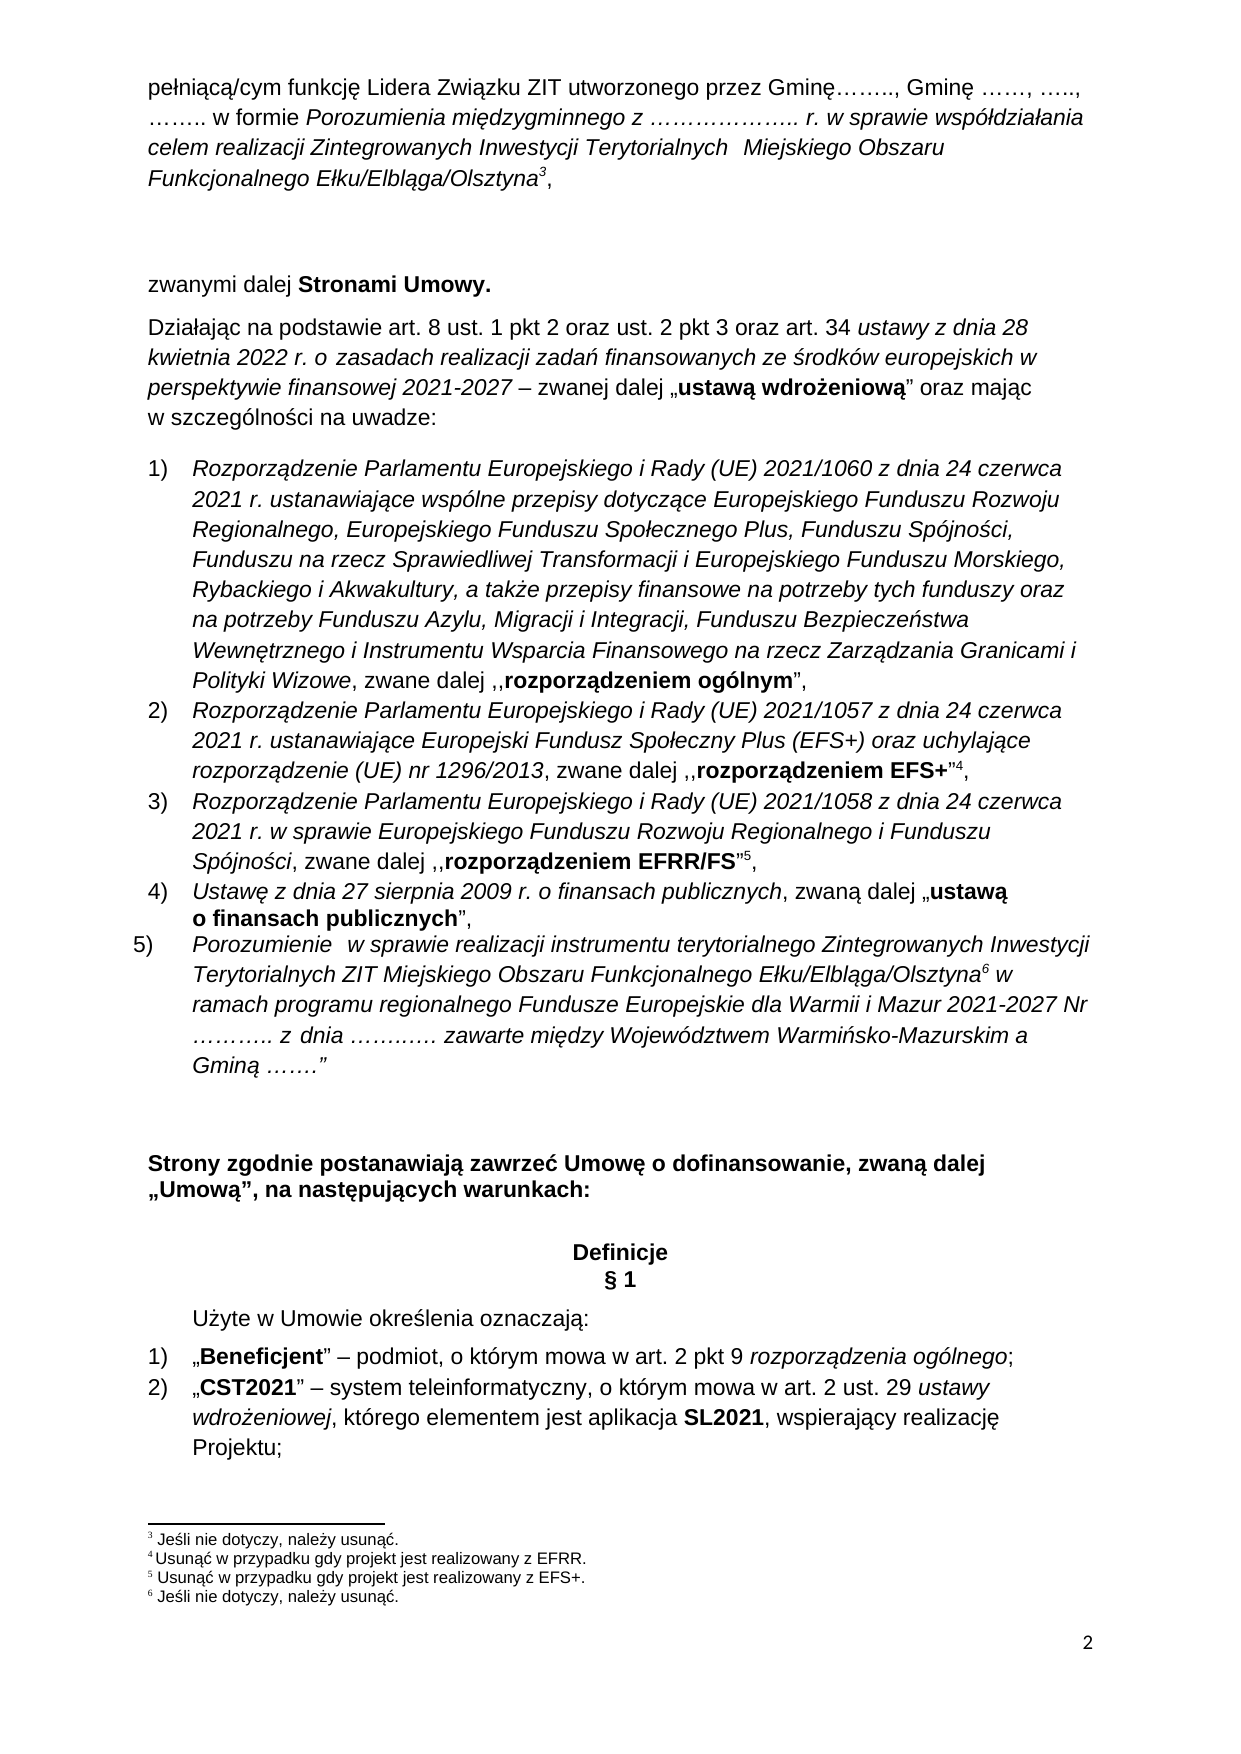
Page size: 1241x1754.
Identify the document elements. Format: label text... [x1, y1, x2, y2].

text zwanymi dalej Stronami Umowy. [148, 271, 1093, 297]
text Definicje [148, 1239, 1093, 1266]
text pełniącą/cym funkcję Lidera Związku ZIT utworzonego przez Gminę…….., Gminę ……, ….., …….. w formie Porozumienia międzygminnego z ……………….. r. w sprawie współdziałania celem realizacji Zintegrowanych Inwestycji Terytorialnych Miejskiego Obszaru Funkcjonalnego Ełku/Elbląga/Olsztyna, [148, 74, 1093, 191]
list Strony zgodnie postanawiają zawrzeć Umowę o dofinansowanie, zwaną dalej „Umową”, na następujących warunkach: [148, 1150, 1093, 1203]
text Użyte w Umowie określenia oznaczają: [192, 1304, 1093, 1331]
list Rozporządzenie Parlamentu Europejskiego i Rady (UE) 2021/1060 z dnia 24 czerwca 2021 r. ustanawiające wspólne przepisy dotyczące Europejskiego Funduszu Rozwoju Regionalnego, Europejskiego Funduszu Społecznego Plus, Funduszu Spójności, Funduszu na rzecz Sprawiedliwej Transformacji i Europejskiego Funduszu Morskiego, Rybackiego i Akwakultury, a także przepisy finansowe na potrzeby tych funduszy oraz na potrzeby Funduszu Azylu, Migracji i Integracji, Funduszu Bezpieczeństwa Wewnętrznego i Instrumentu Wsparcia Finansowego na rzecz Zarządzania Granicami i Polityki Wizowe, zwane dalej ,,rozporządzeniem ogólnym”, [148, 455, 1093, 693]
list Rozporządzenie Parlamentu Europejskiego i Rady (UE) 2021/1057 z dnia 24 czerwca 2021 r. ustanawiające Europejski Fundusz Społeczny Plus (EFS+) oraz uchylające rozporządzenie (UE) nr 1296/2013, zwane dalej ,,rozporządzeniem EFS+”, [148, 697, 1093, 784]
list Porozumienie w sprawie realizacji instrumentu terytorialnego Zintegrowanych Inwestycji Terytorialnych ZIT Miejskiego Obszaru Funkcjonalnego Ełku/Elbląga/Olsztyna w ramach programu regionalnego Fundusze Europejskie dla Warmii i Mazur 2021-2027 Nr ……….. z dnia ……..…. zawarte między Województwem Warmińsko-Mazurskim a Gminą …….” [133, 931, 1093, 1078]
list Rozporządzenie Parlamentu Europejskiego i Rady (UE) 2021/1058 z dnia 24 czerwca 2021 r. w sprawie Europejskiego Funduszu Rozwoju Regionalnego i Funduszu Spójności, zwane dalej ,,rozporządzeniem EFRR/FS”, [148, 788, 1093, 874]
list „CST2021” – system teleinformatyczny, o którym mowa w art. 2 ust. 29 ustawy wdrożeniowej, którego elementem jest aplikacja SL2021, wspierający realizację Projektu; [148, 1373, 1093, 1460]
list „Beneficjent” – podmiot, o którym mowa w art. 2 pkt 9 rozporządzenia ogólnego; [148, 1343, 1093, 1370]
list Ustawę z dnia 27 sierpnia 2009 r. o finansach publicznych, zwaną dalej „ustawą o finansach publicznych”, [148, 878, 1093, 931]
text Działając na podstawie art. 8 ust. 1 pkt 2 oraz ust. 2 pkt 3 oraz art. 34 ustawy z dnia 28 kwietnia 2022 r. o zasadach realizacji zadań finansowanych ze środków europejskich w perspektywie finansowej 2021-2027 – zwanej dalej „ustawą wdrożeniową” oraz mając w szczególności na uwadze: [148, 314, 1093, 431]
text § 1 [148, 1266, 1093, 1292]
